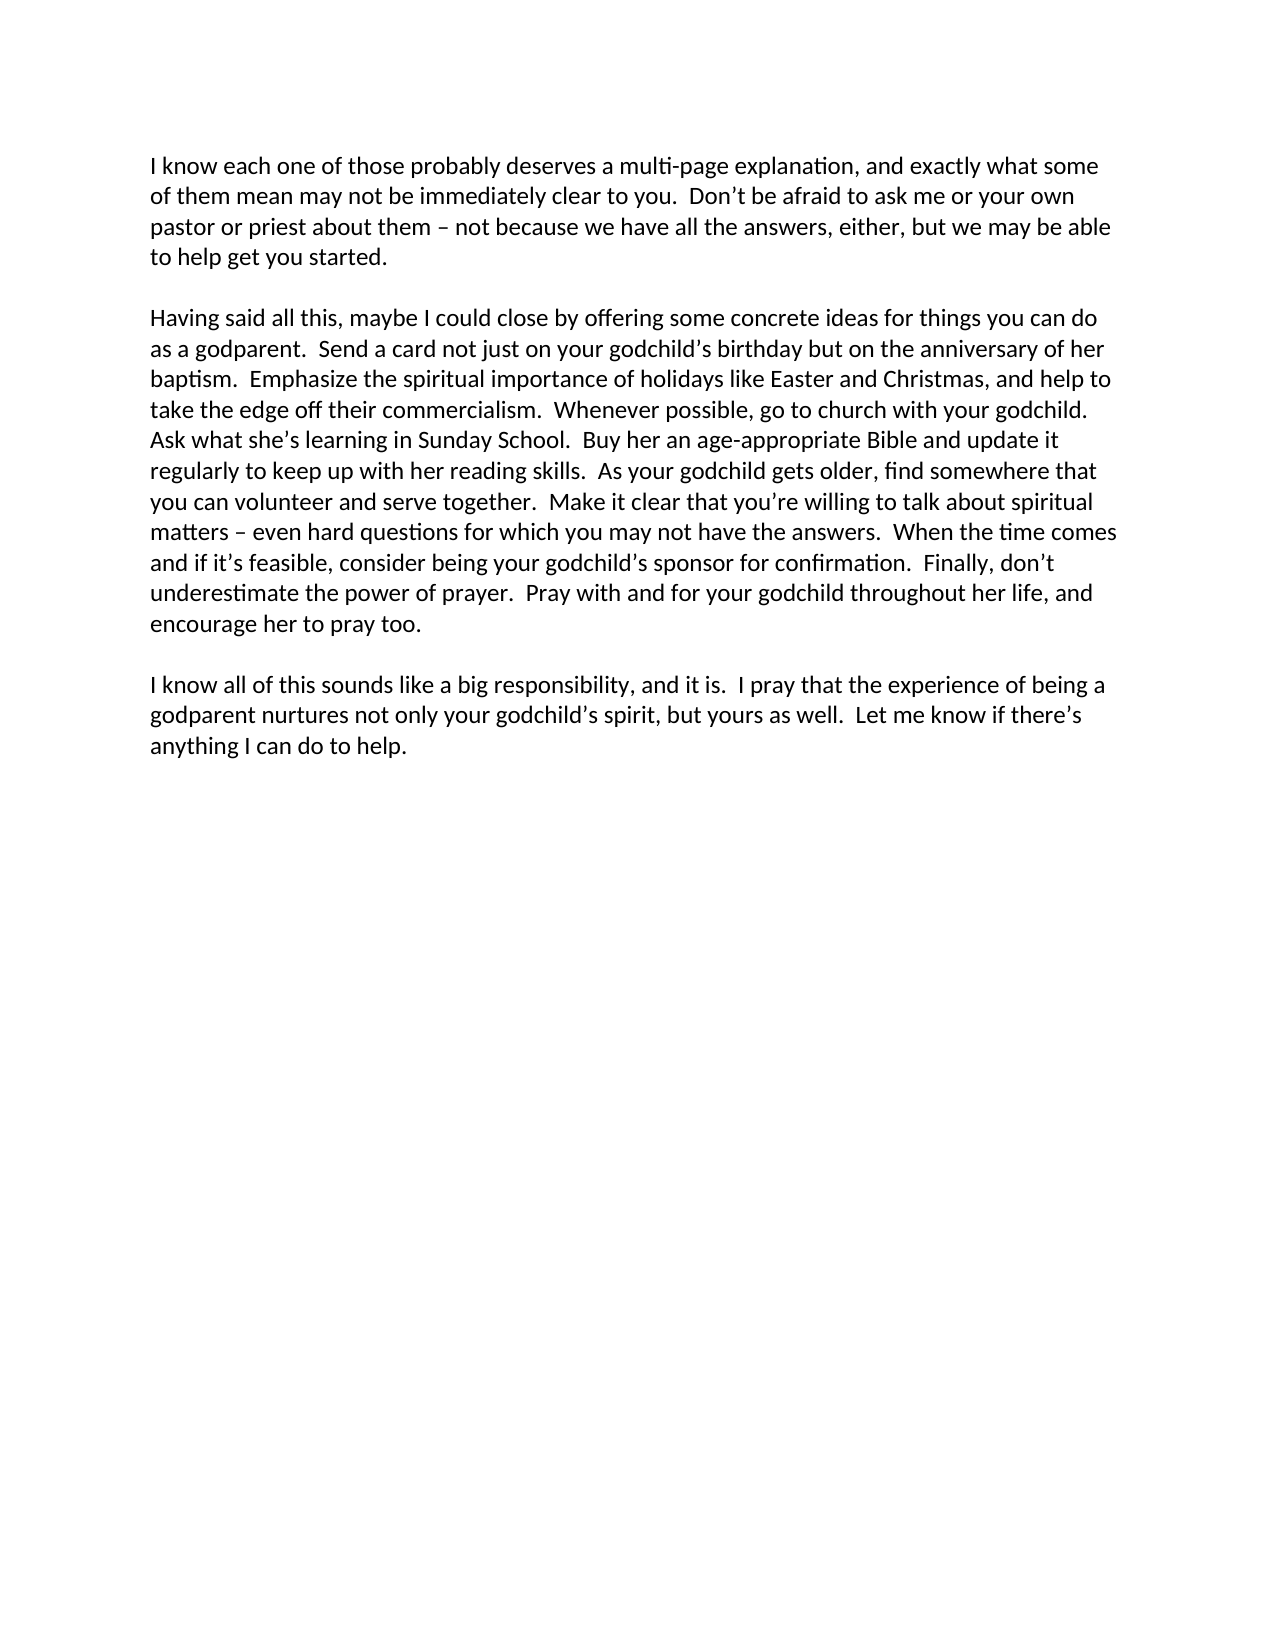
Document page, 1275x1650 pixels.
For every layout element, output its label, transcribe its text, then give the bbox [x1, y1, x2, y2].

text I know each one of those probably deserves a multi-page explanation, and exactly what some of them mean may not be immediately clear to you. Don’t be afraid to ask me or your own pastor or priest about them – not because we have all the answers, either, but we may be able to help get you started. [150, 150, 1125, 272]
text I know all of this sounds like a big responsibility, and it is. I pray that the experience of being a godparent nurtures not only your godchild’s spirit, but yours as well. Let me know if there’s anything I can do to help. [150, 669, 1125, 760]
text Having said all this, maybe I could close by offering some concrete ideas for things you can do as a godparent. Send a card not just on your godchild’s birthday but on the anniversary of her baptism. Emphasize the spiritual importance of holidays like Easter and Christmas, and help to take the edge off their commercialism. Whenever possible, go to church with your godchild. Ask what she’s learning in Sunday School. Buy her an age-appropriate Bible and update it regularly to keep up with her reading skills. As your godchild gets older, find somewhere that you can volunteer and serve together. Make it clear that you’re willing to talk about spiritual matters – even hard questions for which you may not have the answers. When the time comes and if it’s feasible, consider being your godchild’s sponsor for confirmation. Finally, don’t underestimate the power of prayer. Pray with and for your godchild throughout her life, and encourage her to pray too. [150, 303, 1125, 638]
